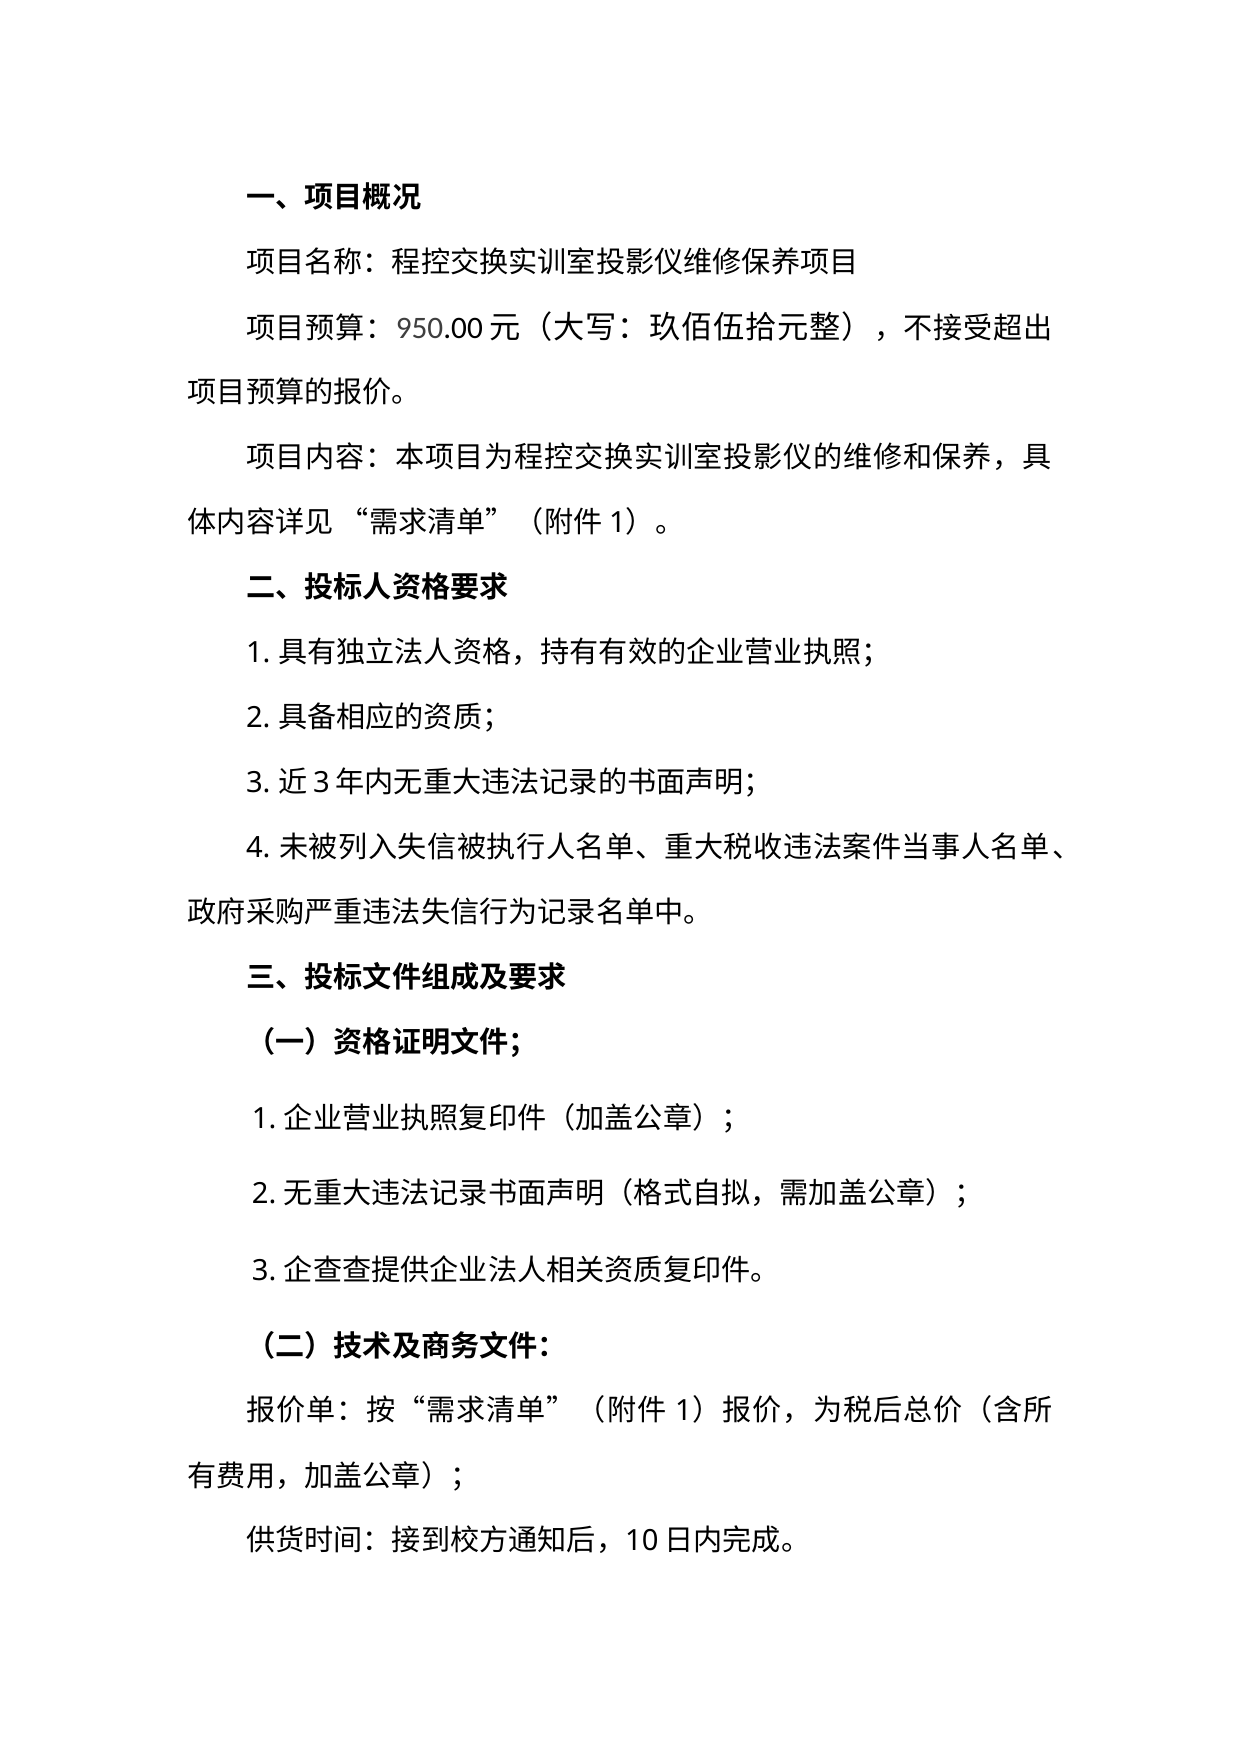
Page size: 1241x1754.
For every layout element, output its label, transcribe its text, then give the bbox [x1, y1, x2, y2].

text 三、投标文件组成及要求 [187, 942, 1053, 1007]
text （二）技术及商务文件： [187, 1311, 1053, 1376]
text （一）资格证明文件； [187, 1007, 1053, 1072]
text 供货时间：接到校方通知后，10日内完成。 [187, 1506, 1053, 1571]
text 3. 近3年内无重大违法记录的书面声明； [187, 747, 1053, 812]
text 2. 具备相应的资质； [187, 682, 1053, 747]
text 4. 未被列入失信被执行人名单、重大税收违法案件当事人名单、政府采购严重违法失信行为记录名单中。 [187, 812, 1053, 942]
text 1. 具有独立法人资格，持有有效的企业营业执照； [187, 617, 1053, 682]
text 2. 无重大违法记录书面声明（格式自拟，需加盖公章）； [187, 1159, 1053, 1224]
text 二、投标人资格要求 [187, 552, 1053, 617]
text 报价单：按“需求清单”（附件 1）报价，为税后总价（含所有费用，加盖公章）； [187, 1376, 1053, 1506]
text 项目预算：950.00元（大写：玖佰伍拾元整），不接受超出项目预算的报价。 [187, 292, 1053, 422]
text 项目名称：程控交换实训室投影仪维修保养项目 [187, 227, 1053, 292]
text 项目内容：本项目为程控交换实训室投影仪的维修和保养，具体内容详见 “需求清单”（附件 1）。 [187, 422, 1053, 552]
text 一、项目概况 [187, 162, 1053, 227]
text 3. 企查查提供企业法人相关资质复印件。 [187, 1235, 1053, 1300]
text 1. 企业营业执照复印件（加盖公章）； [187, 1083, 1053, 1148]
